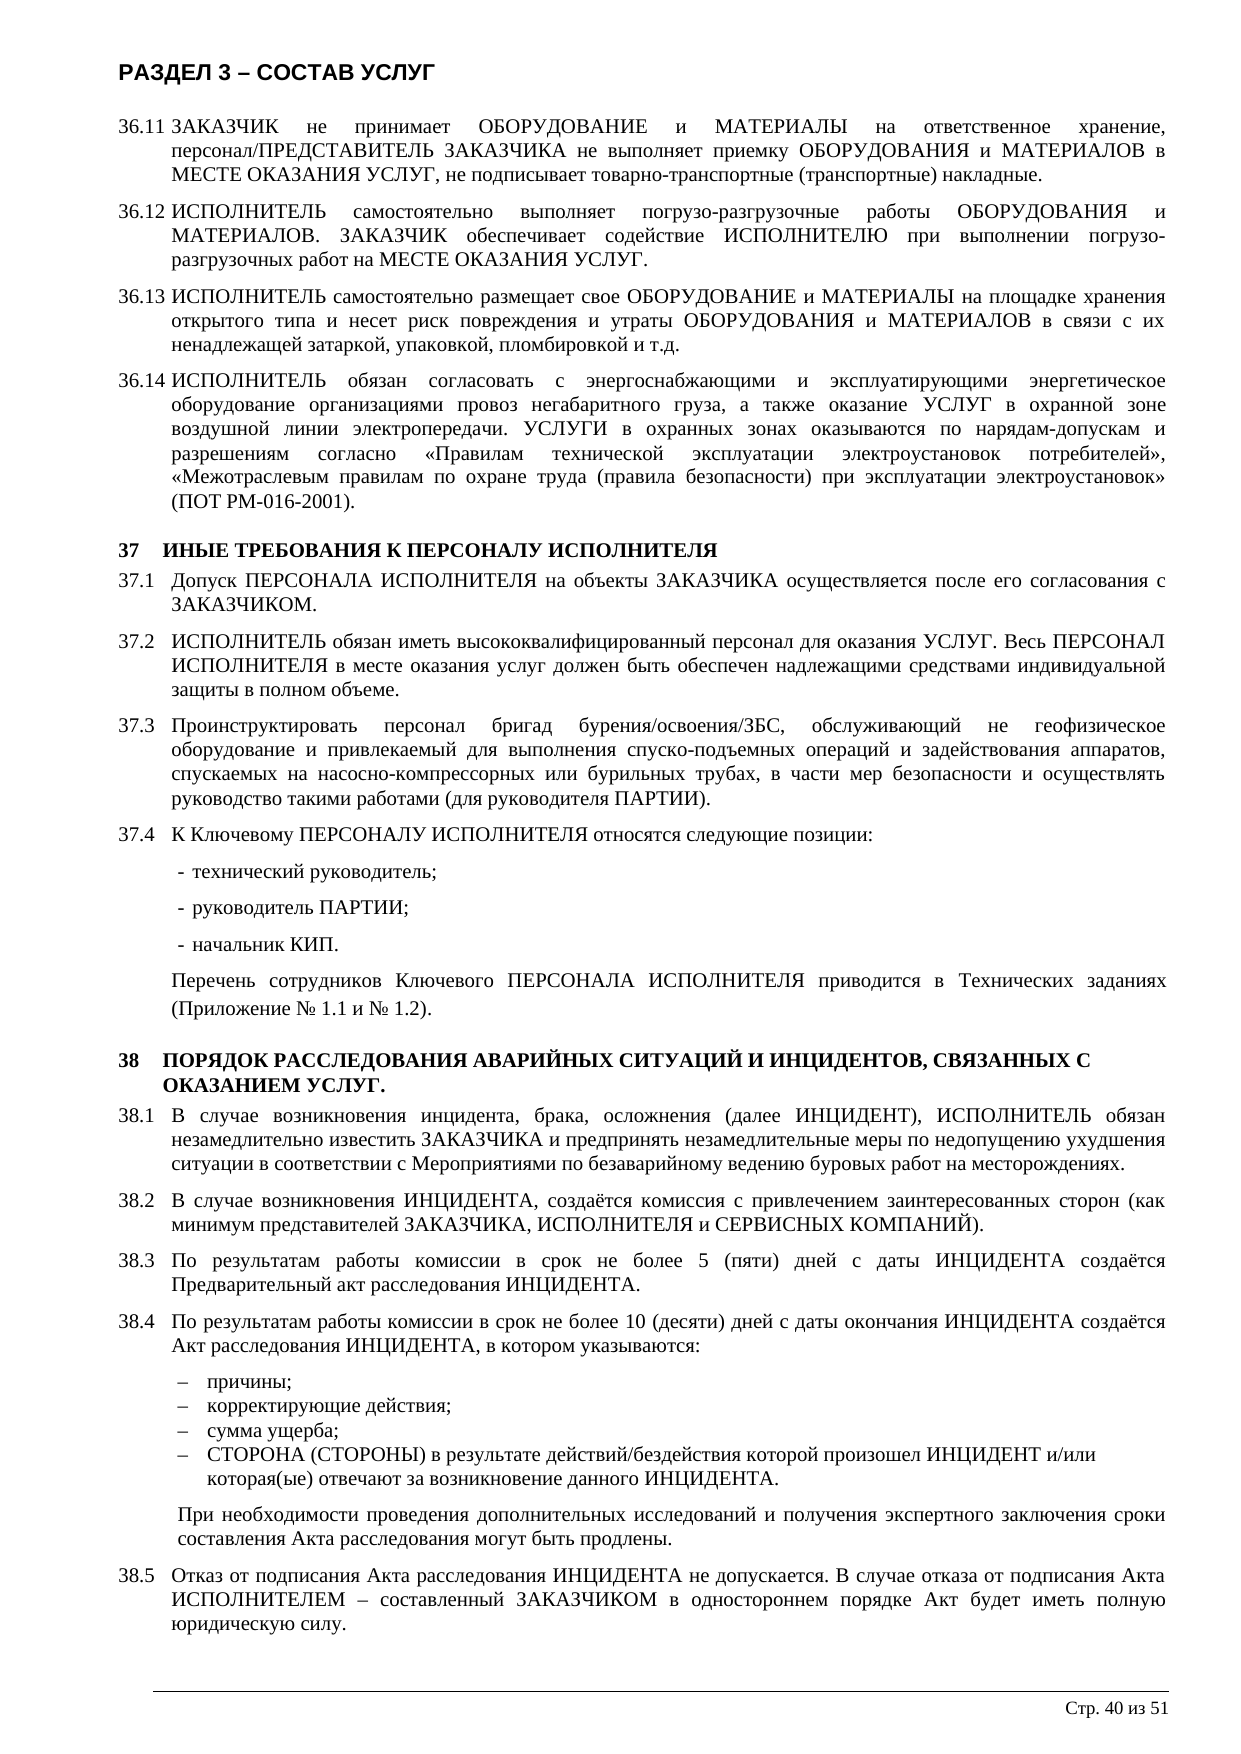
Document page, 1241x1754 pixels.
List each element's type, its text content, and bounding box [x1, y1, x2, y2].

list технический руководитель; [177, 858, 1167, 883]
list К Ключевому ПЕРСОНАЛУ ИСПОЛНИТЕЛЯ относятся следующие позиции: [118, 822, 1167, 846]
list СТОРОНА (СТОРОНЫ) в результате действий/бездействия которой произошел ИНЦИДЕНТ и/или которая(ые) отвечают за возникновение данного ИНЦИДЕНТА. [177, 1442, 1167, 1490]
list сумма ущерба; [177, 1417, 1167, 1442]
subtitle ИНЫЕ ТРЕБОВАНИЯ К ПЕРСОНАЛУ ИСПОЛНИТЕЛЯ [118, 538, 1167, 562]
list ИСПОЛНИТЕЛЬ самостоятельно размещает свое ОБОРУДОВАНИЕ и МАТЕРИАЛЫ на площадке хранения открытого типа и несет риск повреждения и утраты ОБОРУДОВАНИЯ и МАТЕРИАЛОВ в связи с их ненадлежащей затаркой, упаковкой, пломбировкой и т.д. [118, 283, 1167, 356]
subtitle ПОРЯДОК РАССЛЕДОВАНИЯ АВАРИЙНЫХ СИТУАЦИЙ И ИНЦИДЕНТОВ, СВЯЗАННЫХ С ОКАЗАНИЕМ УСЛУГ. [118, 1048, 1167, 1097]
list руководитель ПАРТИИ; [177, 895, 1167, 919]
list Проинструктировать персонал бригад бурения/освоения/ЗБС, обслуживающий не геофизическое оборудование и привлекаемый для выполнения спуско-подъемных операций и задействования аппаратов, спускаемых на насосно-компрессорных или бурильных трубах, в части мер безопасности и осуществлять руководство такими работами (для руководителя ПАРТИИ). [118, 713, 1167, 809]
list По результатам работы комиссии в срок не более 10 (десяти) дней с даты окончания ИНЦИДЕНТА создаётся Акт расследования ИНЦИДЕНТА, в котором указываются: [118, 1309, 1167, 1357]
list По результатам работы комиссии в срок не более 5 (пяти) дней с даты ИНЦИДЕНТА создаётся Предварительный акт расследования ИНЦИДЕНТА. [118, 1248, 1167, 1296]
list корректирующие действия; [177, 1393, 1167, 1417]
list начальник КИП. [177, 932, 1167, 956]
text При необходимости проведения дополнительных исследований и получения экспертного заключения сроки составления Акта расследования могут быть продлены. [177, 1502, 1167, 1550]
text Перечень сотрудников Ключевого ПЕРСОНАЛА ИСПОЛНИТЕЛЯ приводится в Технических заданиях (Приложение № 1.1 и № 1.2). [171, 968, 1167, 1020]
list ЗАКАЗЧИК не принимает ОБОРУДОВАНИЕ и МАТЕРИАЛЫ на ответственное хранение, персонал/ПРЕДСТАВИТЕЛЬ ЗАКАЗЧИКА не выполняет приемку ОБОРУДОВАНИЯ и МАТЕРИАЛОВ в МЕСТЕ ОКАЗАНИЯ УСЛУГ, не подписывает товарно-транспортные (транспортные) накладные. [118, 114, 1167, 186]
list ИСПОЛНИТЕЛЬ обязан согласовать с энергоснабжающими и эксплуатирующими энергетическое оборудование организациями провоз негабаритного груза, а также оказание УСЛУГ в охранной зоне воздушной линии электропередачи. УСЛУГИ в охранных зонах оказываются по нарядам-допускам и разрешениям согласно «Правилам технической эксплуатации электроустановок потребителей», «Межотраслевым правилам по охране труда (правила безопасности) при эксплуатации электроустановок» (ПОТ РМ-016-2001). [118, 368, 1167, 513]
list В случае возникновения инцидента, брака, осложнения (далее ИНЦИДЕНТ), ИСПОЛНИТЕЛЬ обязан незамедлительно известить ЗАКАЗЧИКА и предпринять незамедлительные меры по недопущению ухудшения ситуации в соответствии с Мероприятиями по безаварийному ведению буровых работ на месторождениях. [118, 1103, 1167, 1175]
list Допуск ПЕРСОНАЛА ИСПОЛНИТЕЛЯ на объекты ЗАКАЗЧИКА осуществляется после его согласования с ЗАКАЗЧИКОМ. [118, 568, 1167, 616]
list ИСПОЛНИТЕЛЬ обязан иметь высококвалифицированный персонал для оказания УСЛУГ. Весь ПЕРСОНАЛ ИСПОЛНИТЕЛЯ в месте оказания услуг должен быть обеспечен надлежащими средствами индивидуальной защиты в полном объеме. [118, 628, 1167, 701]
list Отказ от подписания Акта расследования ИНЦИДЕНТА не допускается. В случае отказа от подписания Акта ИСПОЛНИТЕЛЕМ – составленный ЗАКАЗЧИКОМ в одностороннем порядке Акт будет иметь полную юридическую силу. [118, 1563, 1167, 1635]
list В случае возникновения ИНЦИДЕНТА, создаётся комиссия с привлечением заинтересованных сторон (как минимум представителей ЗАКАЗЧИКА, ИСПОЛНИТЕЛЯ и СЕРВИСНЫХ КОМПАНИЙ). [118, 1187, 1167, 1236]
list причины; [177, 1369, 1167, 1393]
list ИСПОЛНИТЕЛЬ самостоятельно выполняет погрузо-разгрузочные работы ОБОРУДОВАНИЯ и МАТЕРИАЛОВ. ЗАКАЗЧИК обеспечивает содействие ИСПОЛНИТЕЛЮ при выполнении погрузо-разгрузочных работ на МЕСТЕ ОКАЗАНИЯ УСЛУГ. [118, 199, 1167, 271]
